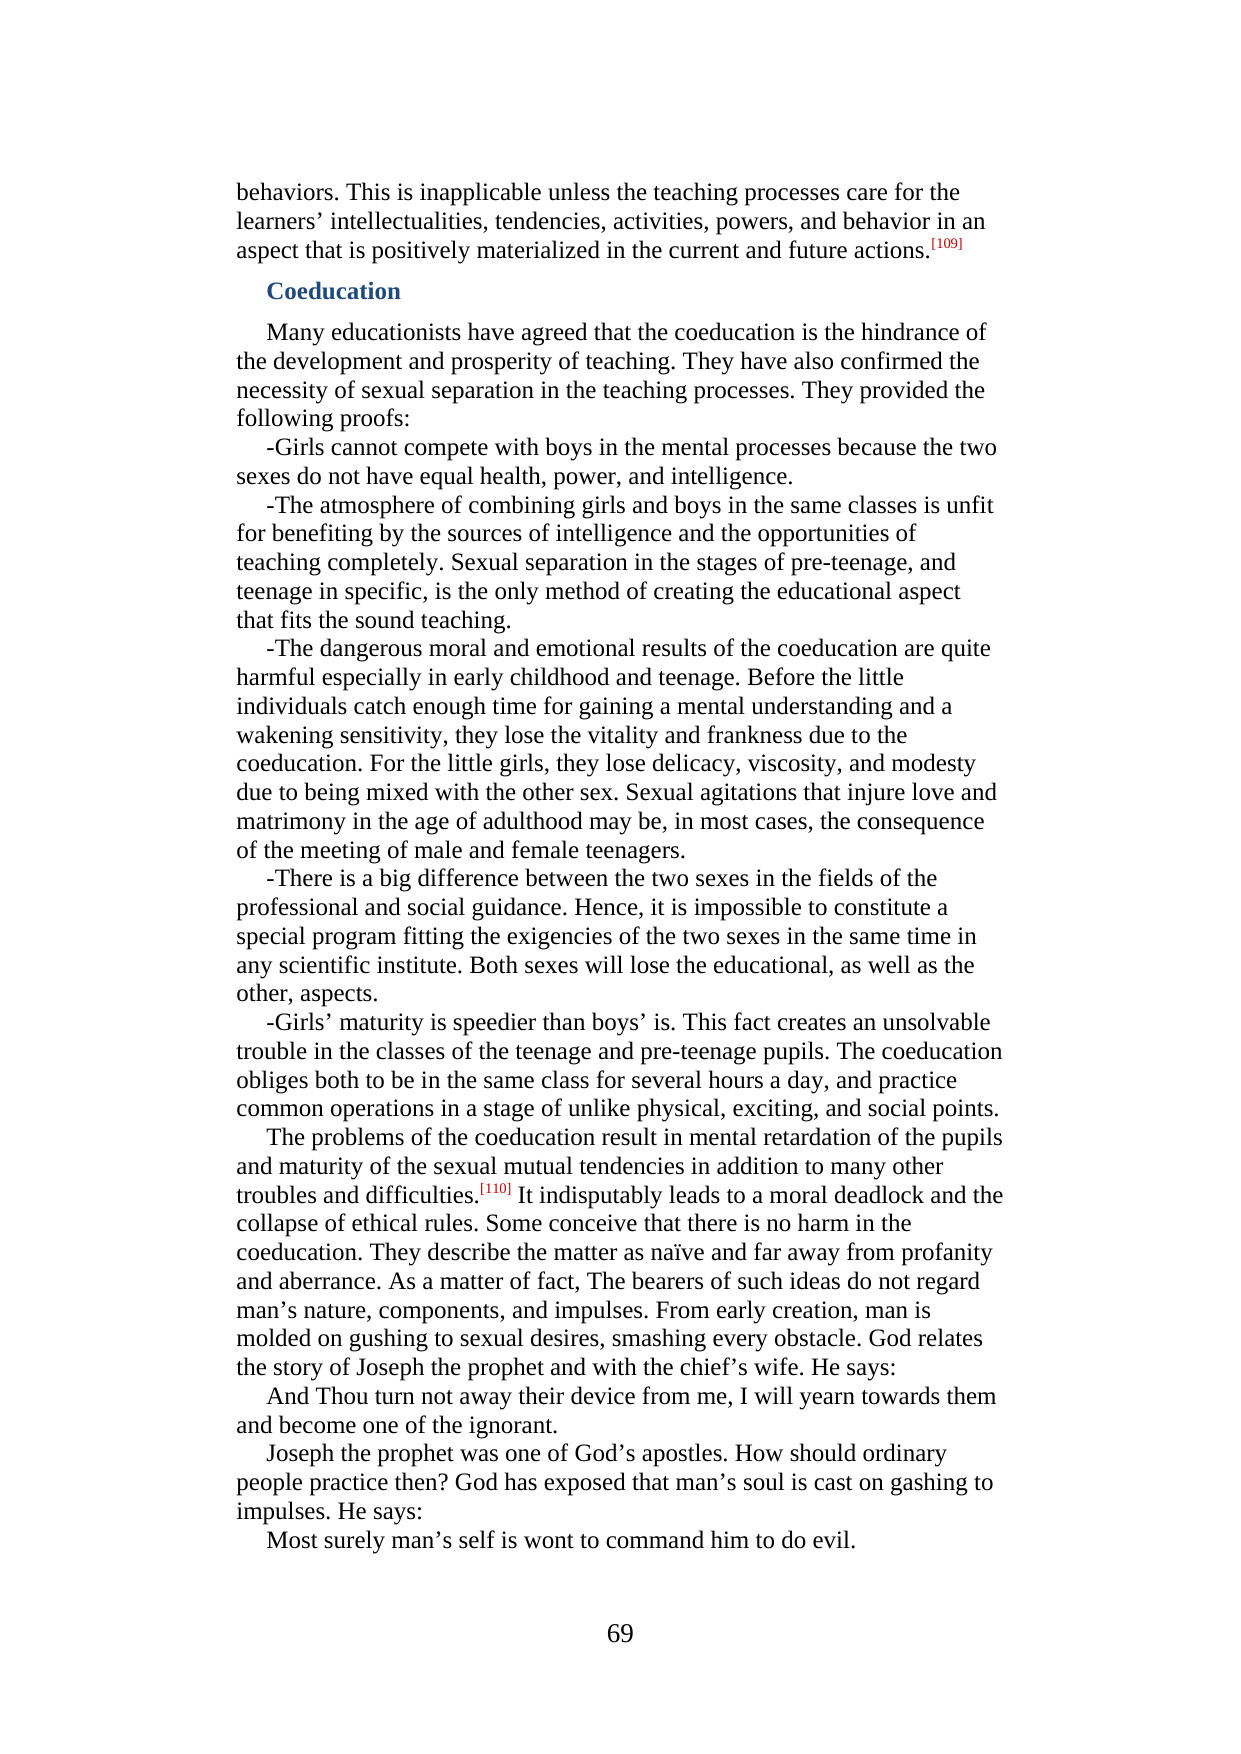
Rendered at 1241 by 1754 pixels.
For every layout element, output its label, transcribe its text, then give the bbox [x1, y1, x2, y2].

text -Girls’ maturity is speedier than boys’ is. This fact creates an unsolvable trouble in the classes of the teenage and pre-teenage pupils. The coeducation obliges both to be in the same class for several hours a day, and practice common operations in a stage of unlike physical, exciting, and social points. [236, 1007, 1004, 1122]
text And Thou turn not away their device from me, I will yearn towards them and become one of the ignorant. [236, 1381, 1004, 1438]
text Joseph the prophet was one of God’s apostles. How should ordinary people practice then? God has exposed that man’s soul is cast on gashing to impulses. He says: [236, 1438, 1004, 1525]
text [236, 177, 1004, 263]
text -The dangerous moral and emotional results of the coeducation are quite harmful especially in early childhood and teenage. Before the little individuals catch enough time for gaining a mental understanding and a wakening sensitivity, they lose the vitality and frankness due to the coeducation. For the little girls, they lose delicacy, viscosity, and modesty due to being mixed with the other sex. Sexual agitations that injure love and matrimony in the age of adulthood may be, in most cases, the consequence of the meeting of male and female teenagers. [236, 633, 1004, 863]
text -Girls cannot compete with boys in the mental processes because the two sexes do not have equal health, power, and intelligence. [236, 432, 1004, 490]
text Many educationists have agreed that the coeducation is the hindrance of the development and prosperity of teaching. They have also confirmed the necessity of sexual separation in the teaching processes. They provided the following proofs: [236, 317, 1004, 432]
text The problems of the coeducation result in mental retardation of the pupils and maturity of the sexual mutual tendencies in addition to many other troubles and difficulties.[110] It indisputably leads to a moral deadlock and the collapse of ethical rules. Some conceive that there is no harm in the coeducation. They describe the matter as naïve and far away from profanity and aberrance. As a matter of fact, The bearers of such ideas do not regard man’s nature, components, and impulses. From early creation, man is molded on gushing to sexual desires, smashing every obstacle. God relates the story of Joseph the prophet and with the chief’s wife. He says: [236, 1122, 1004, 1381]
text -The atmosphere of combining girls and boys in the same classes is unfit for benefiting by the sources of intelligence and the opportunities of teaching completely. Sexual separation in the stages of pre-teenage, and teenage in specific, is the only method of creating the educational aspect that fits the sound teaching. [236, 490, 1004, 633]
subtitle Coeducation [236, 276, 1004, 305]
text -There is a big difference between the two sexes in the fields of the professional and social guidance. Hence, it is impossible to constitute a special program fitting the exigencies of the two sexes in the same time in any scientific institute. Both sexes will lose the educational, as well as the other, aspects. [236, 863, 1004, 1007]
text Most surely man’s self is wont to command him to do evil. [236, 1525, 1004, 1553]
